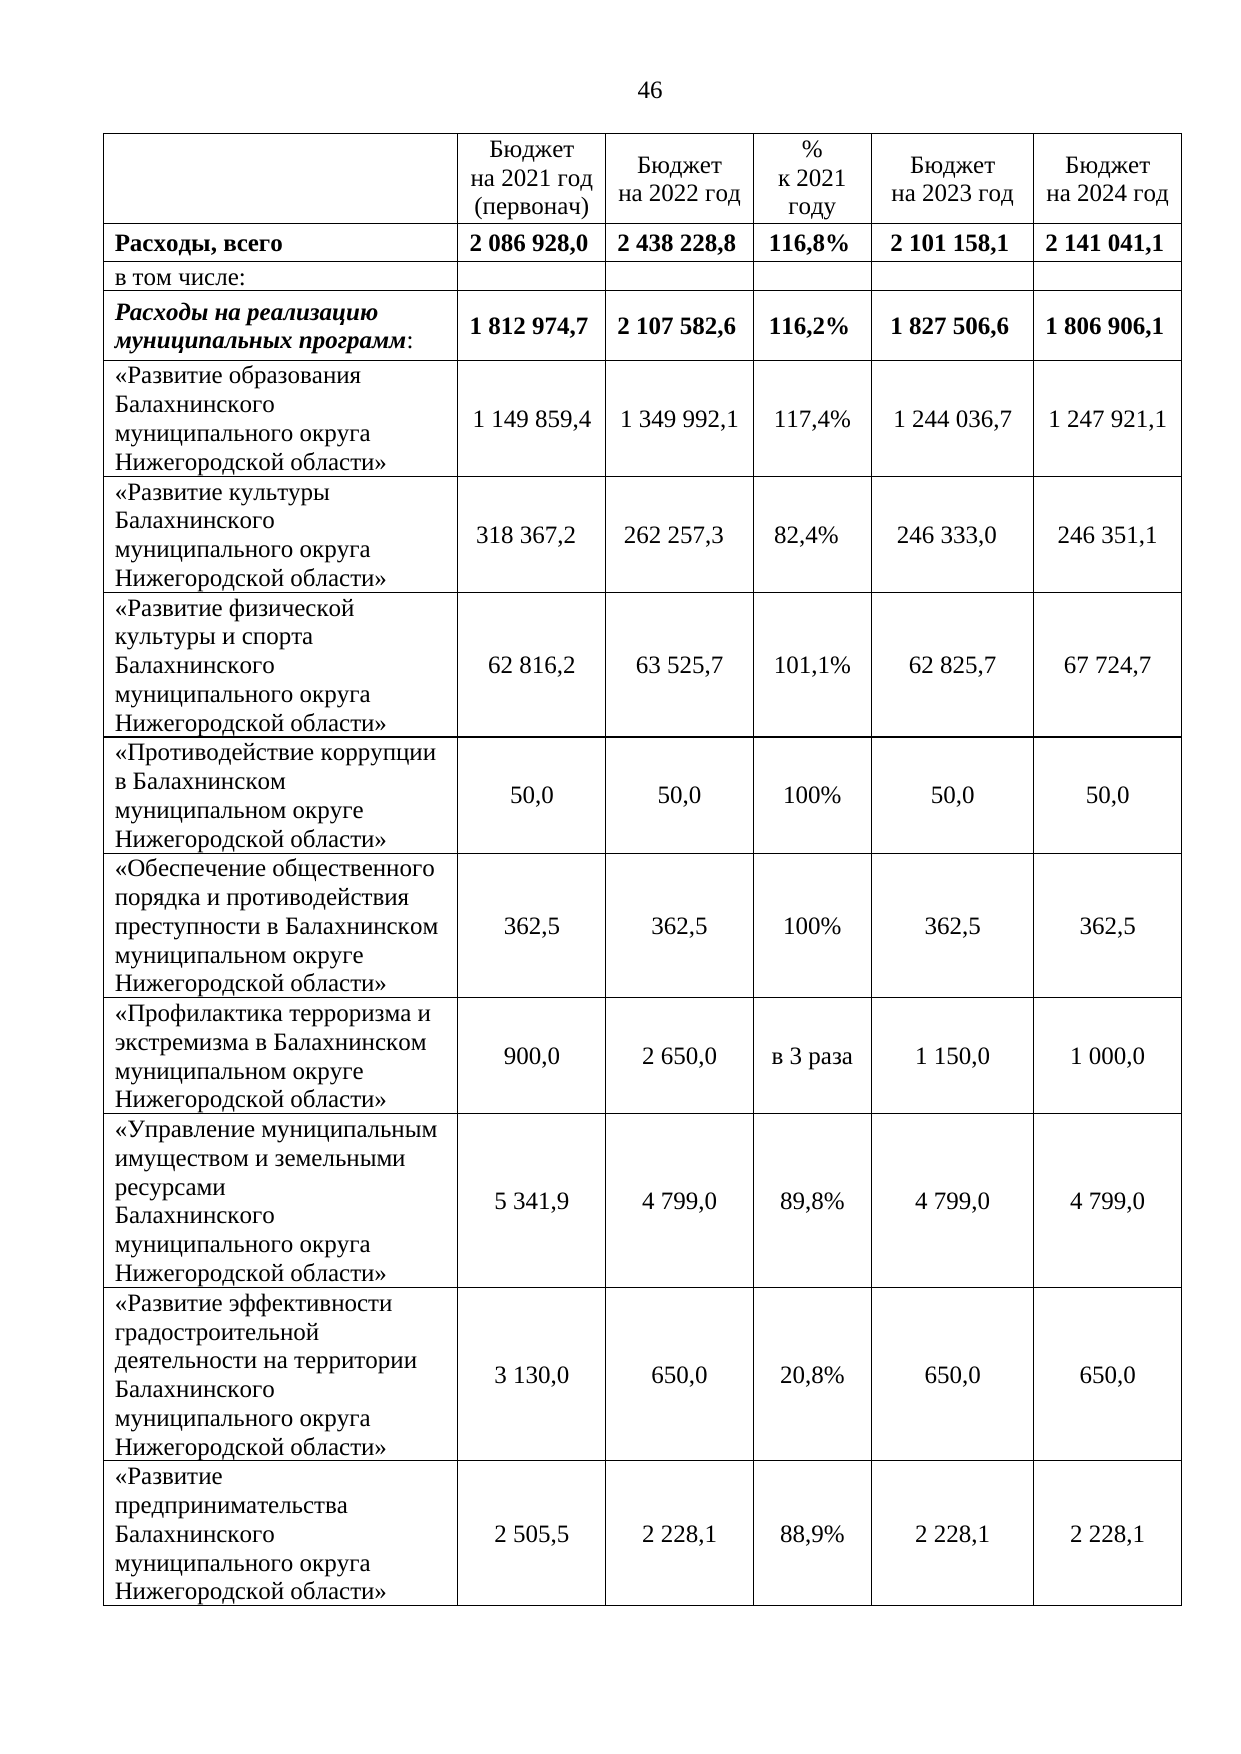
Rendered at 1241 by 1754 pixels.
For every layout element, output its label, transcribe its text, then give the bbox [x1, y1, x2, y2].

table_header Бюджет на 2024 год [1034, 134, 1181, 223]
table_cell 67 724,7 [1034, 593, 1181, 736]
table_cell 2 228,1 [872, 1461, 1033, 1605]
table_cell 2 101 158,1 [872, 224, 1033, 261]
table_cell «Развитие физической культуры и спорта Балахнинского муниципального округа Нижегородской области» [104, 593, 457, 736]
table_cell 4 799,0 [606, 1114, 753, 1287]
table_cell «Профилактика терроризма и экстремизма в Балахнинском муниципальном округе Нижегородской области» [104, 998, 457, 1113]
table_cell 88,9% [754, 1461, 871, 1605]
table_cell 100% [754, 854, 871, 997]
table_cell 362,5 [458, 854, 605, 997]
table_cell в том числе: [104, 262, 457, 290]
table_cell 2 505,5 [458, 1461, 605, 1605]
table_cell 650,0 [1034, 1288, 1181, 1460]
table_cell «Развитие образования Балахнинского муниципального округа Нижегородской области» [104, 361, 457, 476]
table_cell 362,5 [606, 854, 753, 997]
table_cell 1 244 036,7 [872, 361, 1033, 476]
table_cell 3 130,0 [458, 1288, 605, 1460]
table_cell 262 257,3 [606, 477, 753, 592]
table_header [104, 134, 457, 223]
table_cell 2 107 582,6 [606, 291, 753, 359]
table_cell 89,8% [754, 1114, 871, 1287]
table_cell [872, 262, 1033, 290]
table_header Бюджет на 2021 год (первонач) [458, 134, 605, 223]
table_cell 62 816,2 [458, 593, 605, 736]
table_cell 82,4% [754, 477, 871, 592]
table_cell 246 351,1 [1034, 477, 1181, 592]
table_cell 50,0 [872, 738, 1033, 852]
table_cell [754, 262, 871, 290]
table_cell Расходы, всего [104, 224, 457, 261]
table_cell 4 799,0 [872, 1114, 1033, 1287]
table_cell 101,1% [754, 593, 871, 736]
table_cell «Развитие эффективности градостроительной деятельности на территории Балахнинского муниципального округа Нижегородской области» [104, 1288, 457, 1460]
table_cell 1 149 859,4 [458, 361, 605, 476]
table_cell 362,5 [1034, 854, 1181, 997]
table_cell 2 086 928,0 [458, 224, 605, 261]
table_cell «Управление муниципальным имуществом и земельными ресурсами Балахнинского муниципального округа Нижегородской области» [104, 1114, 457, 1287]
table_header Бюджет на 2022 год [606, 134, 753, 223]
table_cell 2 228,1 [1034, 1461, 1181, 1605]
table_cell 5 341,9 [458, 1114, 605, 1287]
table_cell 50,0 [458, 738, 605, 852]
table_header % к 2021 году [754, 134, 871, 223]
table_cell «Развитие предпринимательства Балахнинского муниципального округа Нижегородской области» [104, 1461, 457, 1605]
table_cell 4 799,0 [1034, 1114, 1181, 1287]
table_cell 100% [754, 738, 871, 852]
table_cell 116,2% [754, 291, 871, 359]
table_cell 650,0 [606, 1288, 753, 1460]
table_cell «Развитие культуры Балахнинского муниципального округа Нижегородской области» [104, 477, 457, 592]
table_cell 50,0 [606, 738, 753, 852]
table_cell 1 000,0 [1034, 998, 1181, 1113]
table_cell 1 827 506,6 [872, 291, 1033, 359]
table_cell 318 367,2 [458, 477, 605, 592]
table_cell [458, 262, 605, 290]
table_cell Расходы на реализацию муниципальных программ: [104, 291, 457, 359]
table_cell 246 333,0 [872, 477, 1033, 592]
table_cell 116,8% [754, 224, 871, 261]
table_cell 62 825,7 [872, 593, 1033, 736]
table_cell 117,4% [754, 361, 871, 476]
table_cell 650,0 [872, 1288, 1033, 1460]
table_cell 2 228,1 [606, 1461, 753, 1605]
table_cell 63 525,7 [606, 593, 753, 736]
table_cell 1 247 921,1 [1034, 361, 1181, 476]
table_cell 50,0 [1034, 738, 1181, 852]
table_cell 1 812 974,7 [458, 291, 605, 359]
table_header Бюджет на 2023 год [872, 134, 1033, 223]
table_cell [1034, 262, 1181, 290]
table_cell 2 141 041,1 [1034, 224, 1181, 261]
table_cell 1 150,0 [872, 998, 1033, 1113]
table_cell 900,0 [458, 998, 605, 1113]
table_cell 2 438 228,8 [606, 224, 753, 261]
table_cell «Противодействие коррупции в Балахнинском муниципальном округе Нижегородской области» [104, 738, 457, 852]
table_cell [606, 262, 753, 290]
table_cell в 3 раза [754, 998, 871, 1113]
table_cell 362,5 [872, 854, 1033, 997]
table_cell 1 806 906,1 [1034, 291, 1181, 359]
table_cell 1 349 992,1 [606, 361, 753, 476]
table_cell 2 650,0 [606, 998, 753, 1113]
table_cell 20,8% [754, 1288, 871, 1460]
table_cell «Обеспечение общественного порядка и противодействия преступности в Балахнинском муниципальном округе Нижегородской области» [104, 854, 457, 997]
